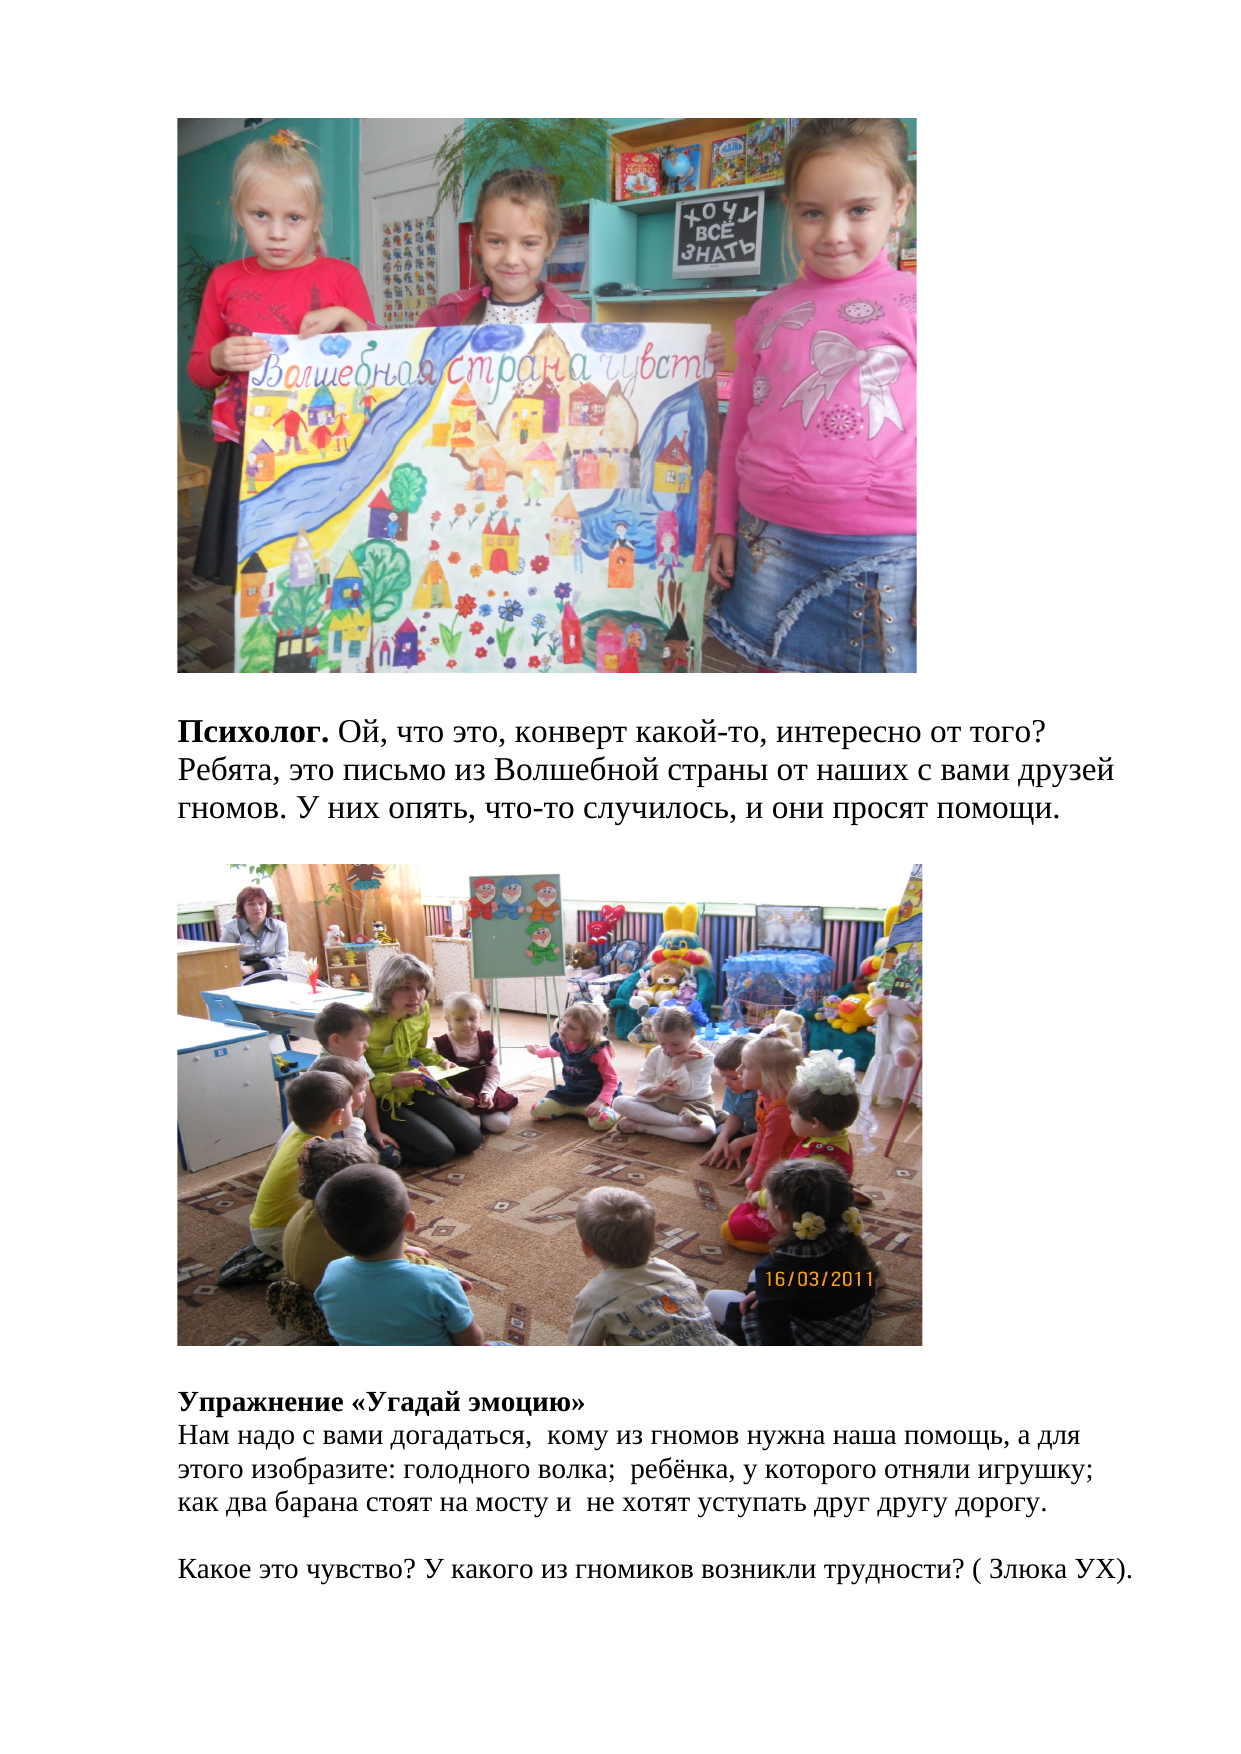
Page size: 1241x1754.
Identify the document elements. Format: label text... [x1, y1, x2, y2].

picture [177, 864, 923, 1346]
picture [177, 118, 917, 673]
text Нам надо с вами догадаться, кому из гномов нужна наша помощь, а для этого изобразите: голодного волка; ребёнка, у которого отняли игрушку; [177, 1417, 1152, 1484]
text Какое это чувство? У какого из гномиков возникли трудности? ( Злюка УХ). [177, 1551, 1152, 1585]
text Ребята, это письмо из Волшебной страны от наших с вами друзей гномов. У них опять, что-то случилось, и они просят помощи. [177, 749, 1152, 826]
text Упражнение «Угадай эмоцию» [177, 1384, 1152, 1417]
text как два барана стоят на мосту и не хотят уступать друг другу дорогу. [177, 1484, 1152, 1518]
text Психолог. Ой, что это, конверт какой-то, интересно от того? [177, 711, 1152, 749]
